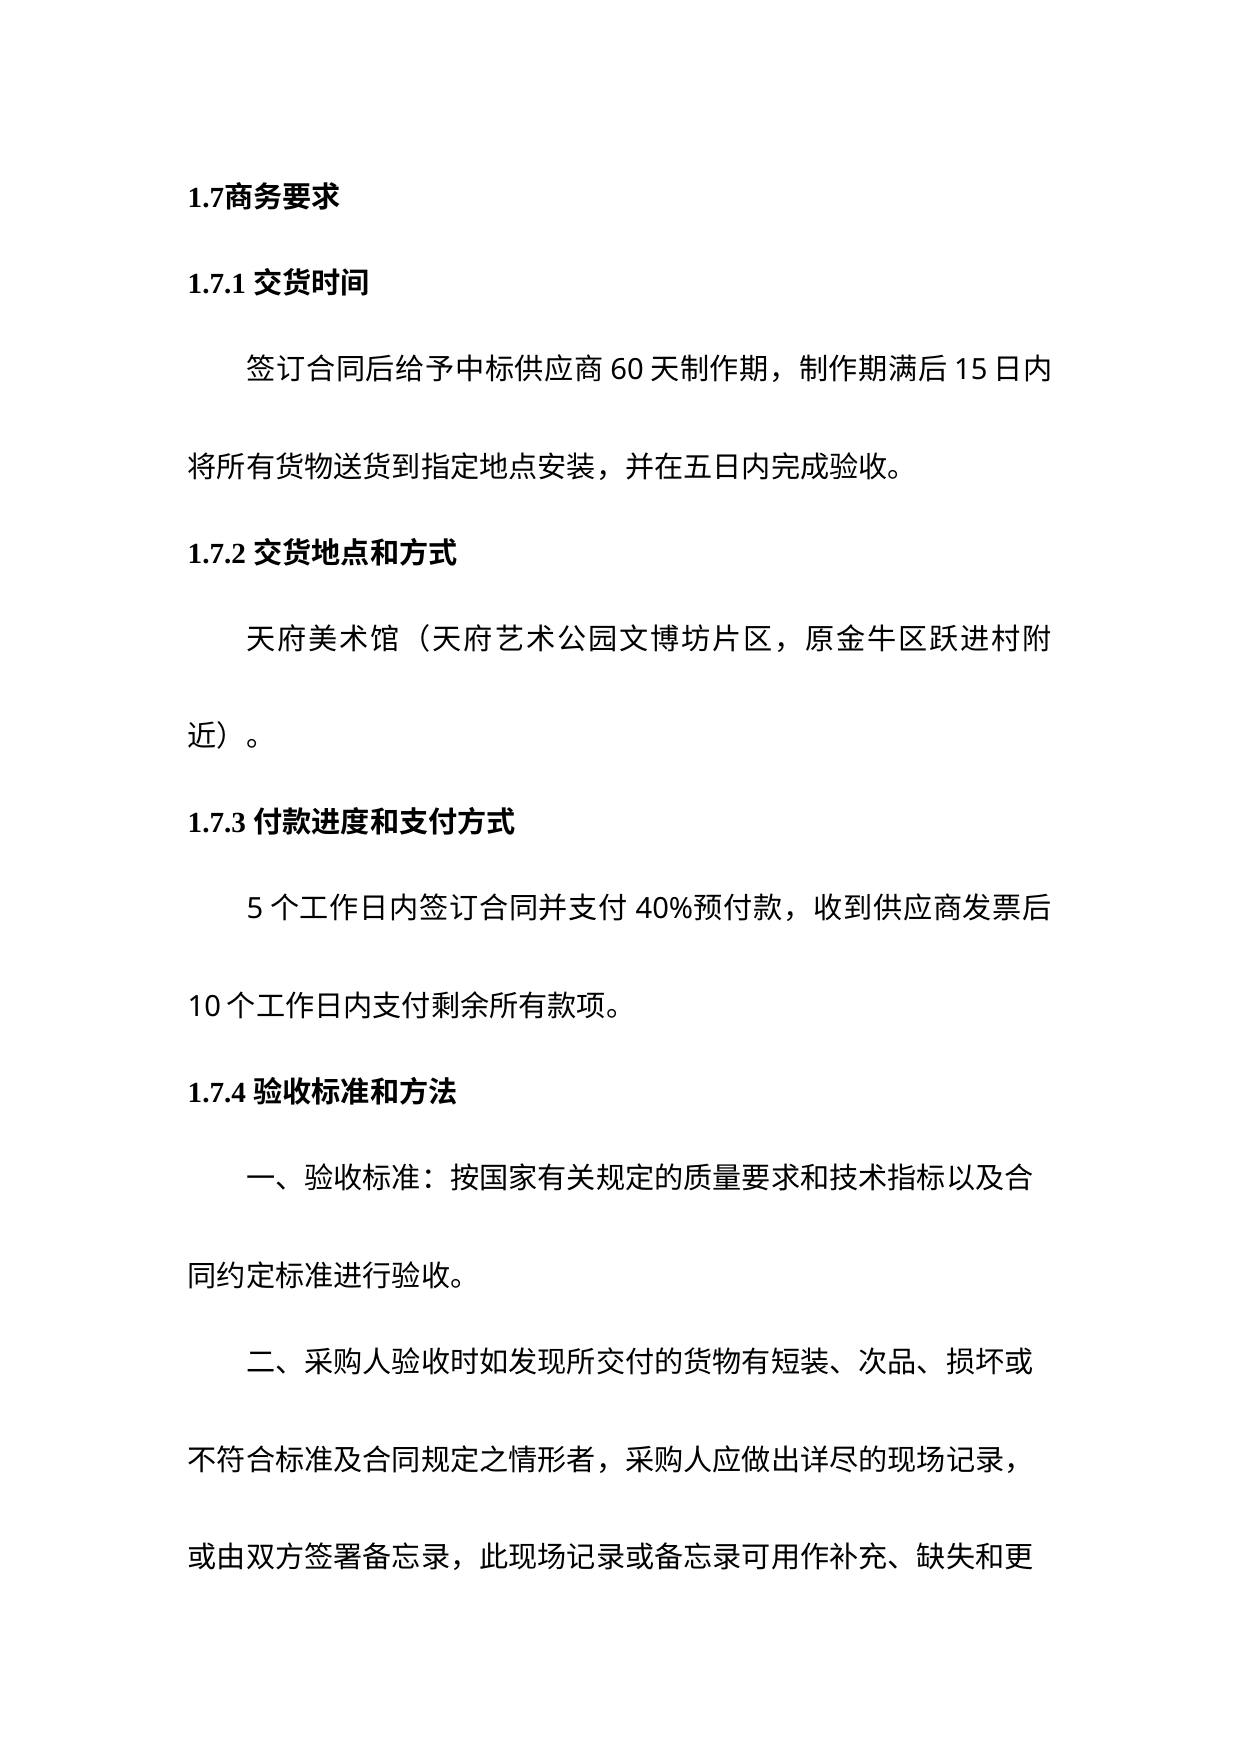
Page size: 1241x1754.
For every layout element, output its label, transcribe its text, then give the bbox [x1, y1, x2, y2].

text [187, 1327, 1053, 1587]
text 天府美术馆（天府艺术公园文博坊片区，原金牛区跃进村附近）。 [187, 604, 1053, 767]
text 一、验收标准：按国家有关规定的质量要求和技术指标以及合同约定标准进行验收。 [187, 1144, 1053, 1306]
subtitle 交货地点和方式 [187, 518, 1053, 583]
subtitle 验收标准和方法 [187, 1057, 1053, 1122]
subtitle 付款进度和支付方式 [187, 788, 1053, 853]
text 签订合同后给予中标供应商60天制作期，制作期满后15日内将所有货物送货到指定地点安装，并在五日内完成验收。 [187, 334, 1053, 497]
text 5个工作日内签订合同并支付40%预付款，收到供应商发票后10个工作日内支付剩余所有款项。 [187, 874, 1053, 1036]
subtitle 交货时间 [187, 248, 1053, 313]
list 商务要求 [187, 162, 1053, 227]
